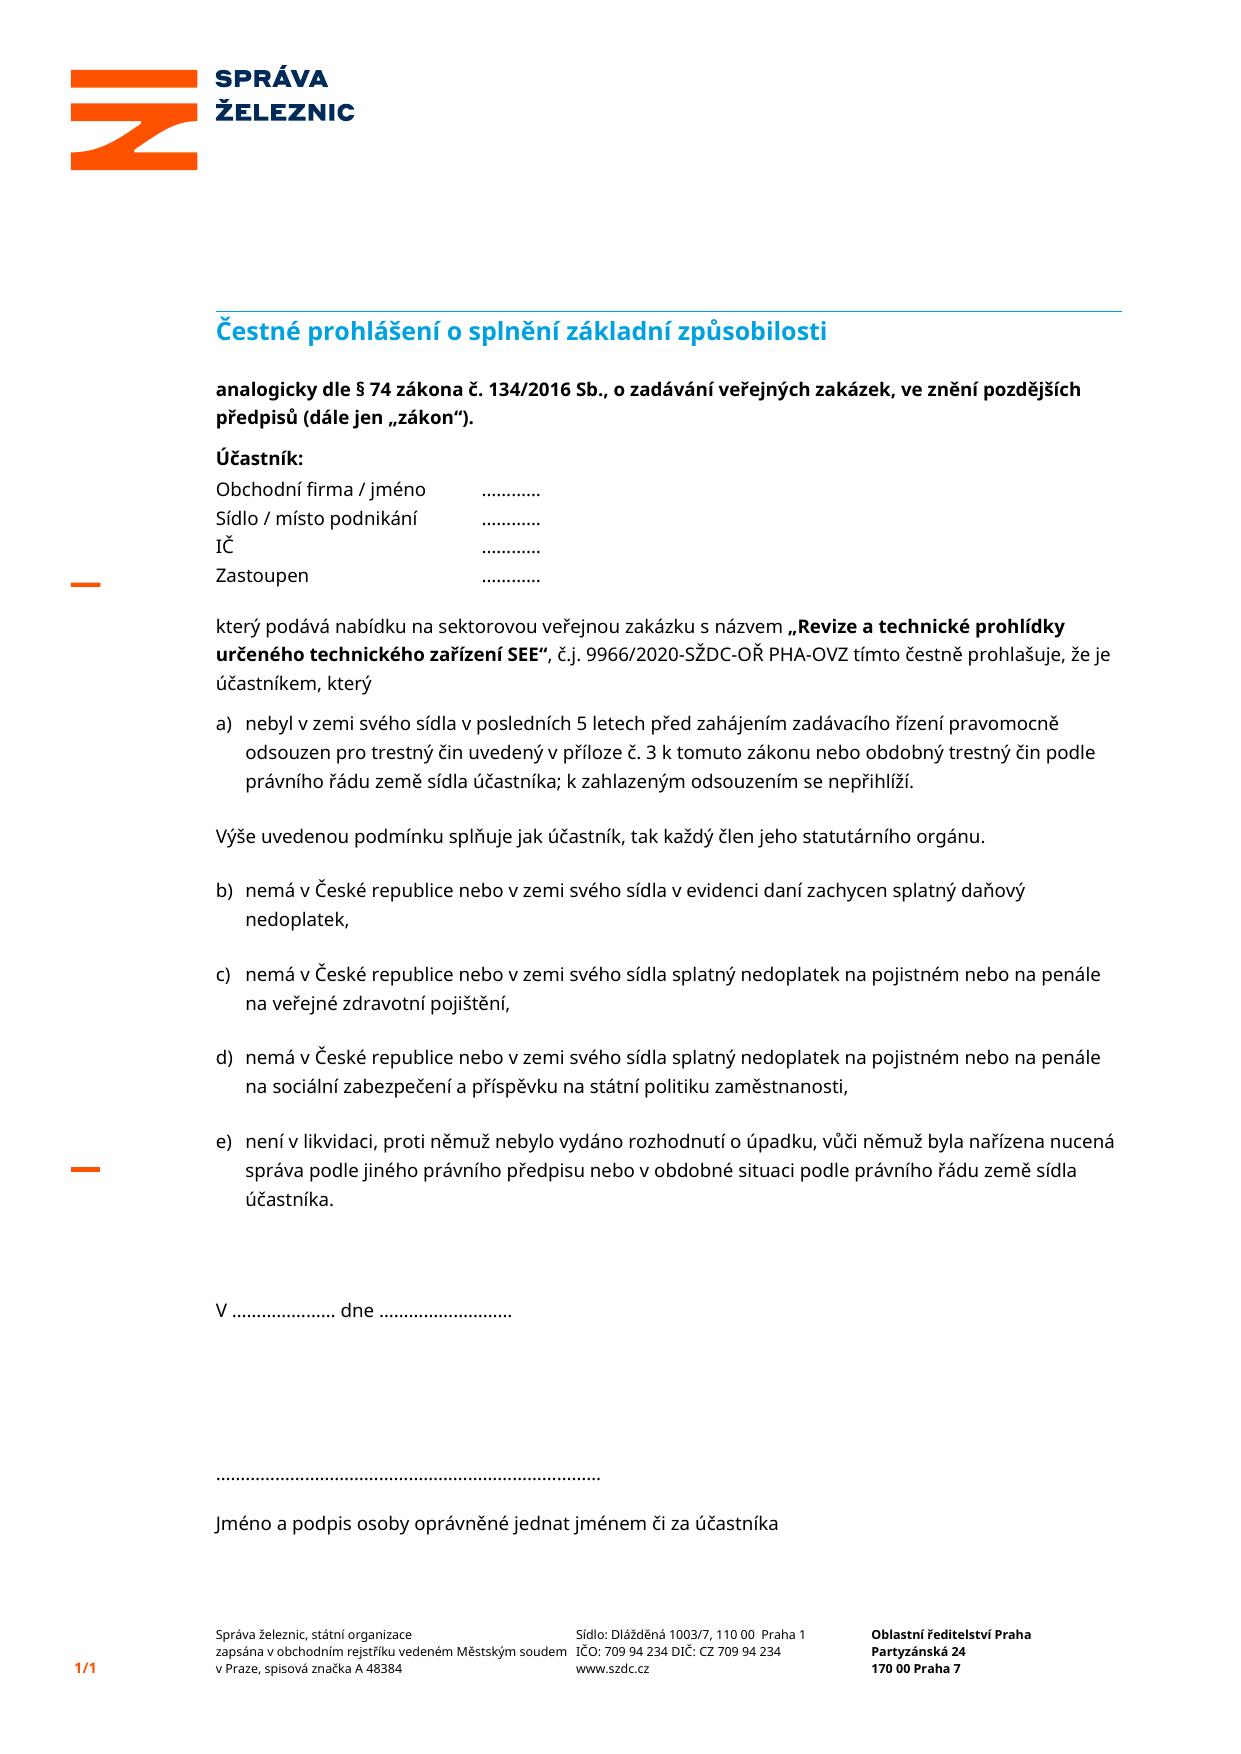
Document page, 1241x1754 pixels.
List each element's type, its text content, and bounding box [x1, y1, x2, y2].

text Výše uvedenou podmínku splňuje jak účastník, tak každý člen jeho statutárního orgánu. [216, 823, 1122, 849]
text který podává nabídku na sektorovou veřejnou zakázku s názvem „Revize a technické prohlídky určeného technického zařízení SEE“, č.j. 9966/2020-SŽDC-OŘ PHA-OVZ tímto čestně prohlašuje, že je účastníkem, který [216, 614, 1122, 695]
text a) nebyl v zemi svého sídla v posledních 5 letech před zahájením zadávacího řízení pravomocně odsouzen pro trestný čin uvedený v příloze č. 3 k tomuto zákonu nebo obdobný trestný čin podle právního řádu země sídla účastníka; k zahlazeným odsouzením se nepřihlíží. [216, 710, 1122, 794]
text Zastoupen ………… [216, 560, 1122, 589]
text c) nemá v České republice nebo v zemi svého sídla splatný nedoplatek na pojistném nebo na penále na veřejné zdravotní pojištění, [216, 961, 1122, 1016]
subtitle Čestné prohlášení o splnění základní způsobilosti [216, 312, 1122, 348]
subtitle analogicky dle § 74 zákona č. 134/2016 Sb., o zadávání veřejných zakázek, ve znění pozdějších předpisů (dále jen „zákon“). [216, 376, 1122, 430]
text …………………………………………………………………… [216, 1456, 1121, 1486]
text Sídlo / místo podnikání ………… [216, 502, 1122, 531]
text Obchodní firma / jméno ………… [216, 473, 1122, 502]
text b) nemá v České republice nebo v zemi svého sídla v evidenci daní zachycen splatný daňový nedoplatek, [216, 877, 1122, 932]
text Jméno a podpis osoby oprávněné jednat jménem či za účastníka [216, 1511, 1122, 1536]
text IČ ………… [216, 531, 1122, 560]
subtitle Účastník: [216, 445, 1122, 470]
text e) není v likvidaci, proti němuž nebylo vydáno rozhodnutí o úpadku, vůči němuž byla nařízena nucená správa podle jiného právního předpisu nebo v obdobné situaci podle právního řádu země sídla účastníka. [216, 1128, 1122, 1212]
text V ………………… dne ……………………… [216, 1294, 1121, 1323]
text d) nemá v České republice nebo v zemi svého sídla splatný nedoplatek na pojistném nebo na penále na sociální zabezpečení a příspěvku na státní politiku zaměstnanosti, [216, 1044, 1122, 1099]
